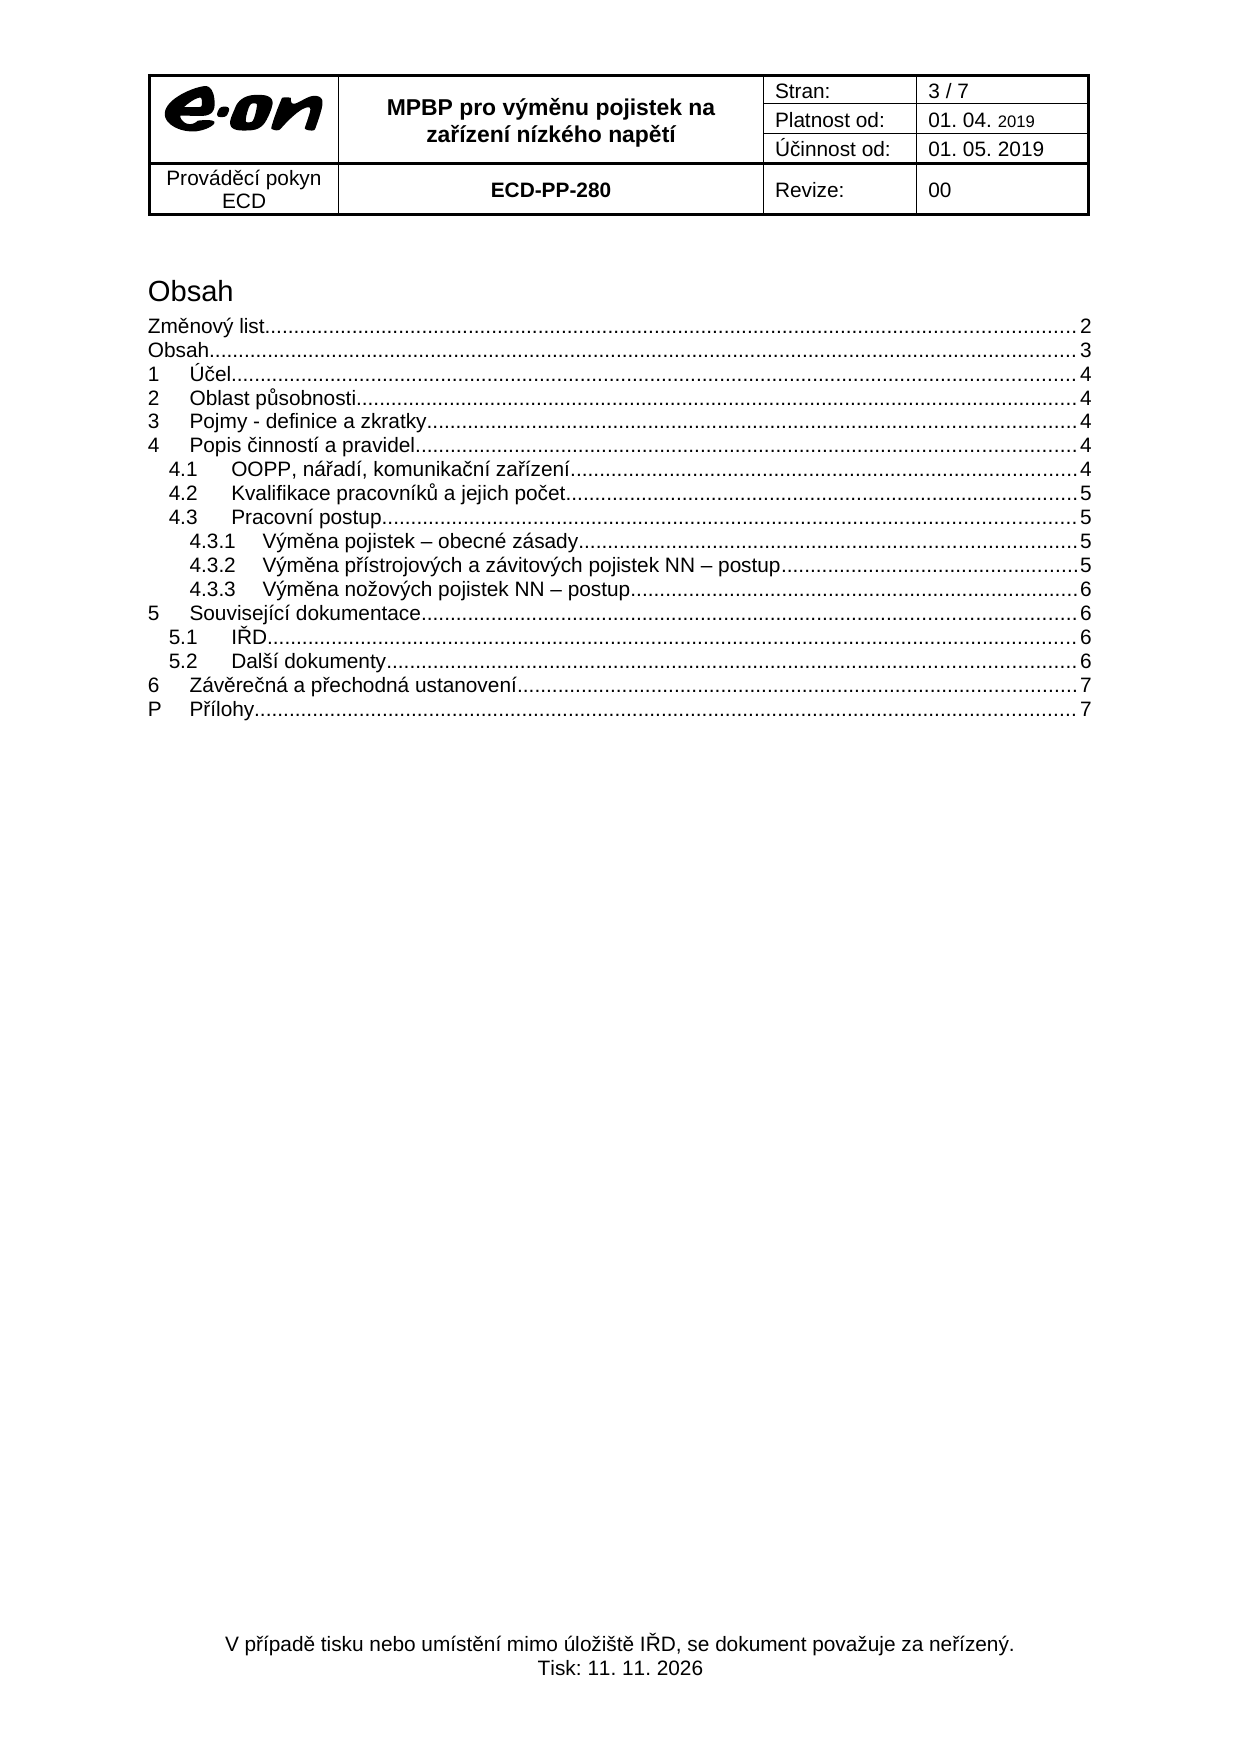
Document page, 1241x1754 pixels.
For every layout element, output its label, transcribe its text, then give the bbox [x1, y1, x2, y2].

text 5 Související dokumentace 6 [148, 601, 1092, 625]
text 4.3.3 Výměna nožových pojistek NN – postup 6 [189, 577, 1092, 601]
text 4 Popis činností a pravidel 4 [148, 433, 1092, 457]
text 4.2 Kvalifikace pracovníků a jejich počet 5 [168, 481, 1092, 505]
text 4.1 OOPP, nářadí, komunikační zařízení 4 [168, 457, 1092, 481]
text 5.2 Další dokumenty 6 [168, 649, 1092, 673]
text 4.3.2 Výměna přístrojových a závitových pojistek NN – postup 5 [189, 553, 1092, 577]
text 1 Účel 4 [148, 361, 1092, 385]
text 4.3.1 Výměna pojistek – obecné zásady 5 [189, 529, 1092, 553]
text 2 Oblast působnosti 4 [148, 385, 1092, 409]
text 4.3 Pracovní postup 5 [168, 505, 1092, 529]
text 5.1 IŘD 6 [168, 625, 1092, 649]
text Obsah [148, 274, 1092, 307]
text Obsah 3 [148, 337, 1092, 361]
text 6 Závěrečná a přechodná ustanovení 7 [148, 673, 1092, 697]
text Změnový list 2 [148, 313, 1092, 337]
text P Přílohy 7 [148, 697, 1092, 721]
text 3 Pojmy - definice a zkratky 4 [148, 409, 1092, 433]
